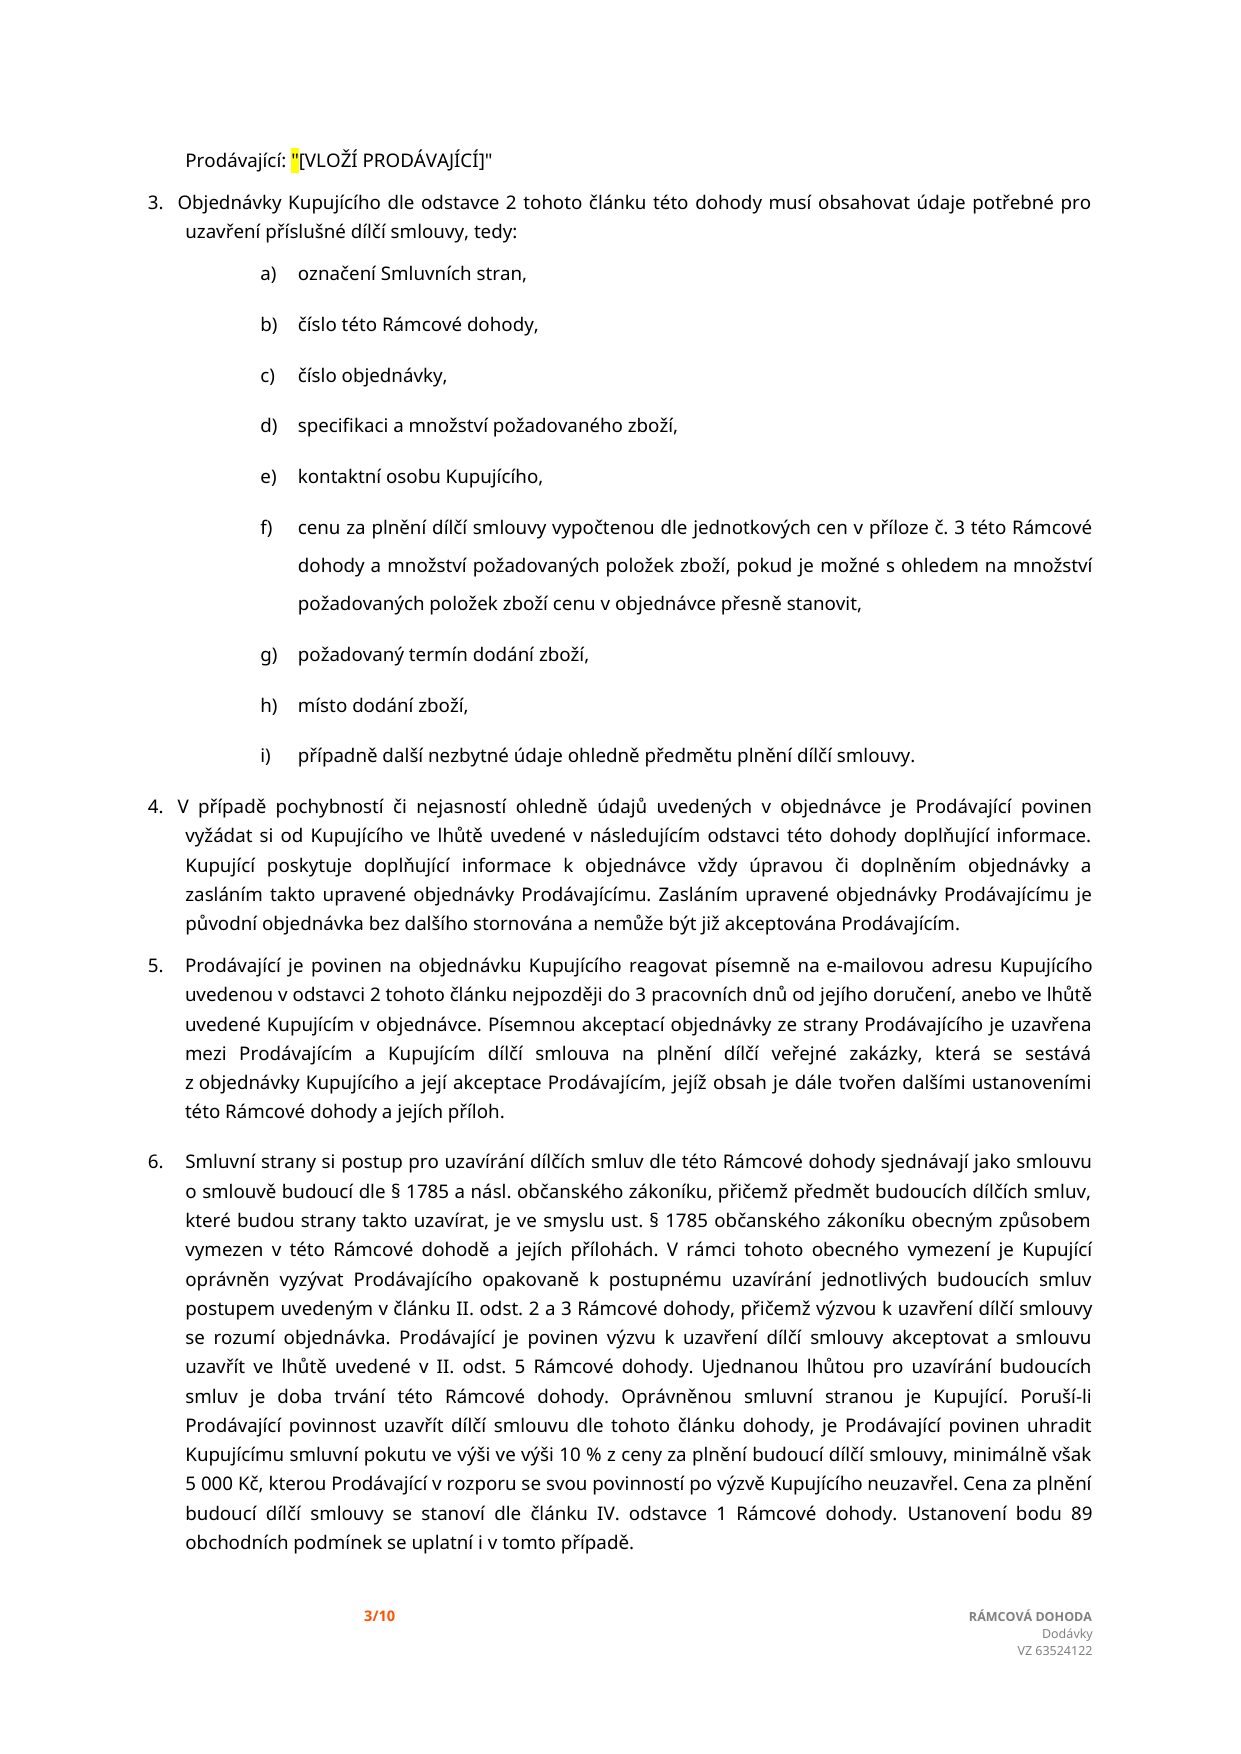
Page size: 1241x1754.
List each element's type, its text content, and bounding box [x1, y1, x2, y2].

list Smluvní strany si postup pro uzavírání dílčích smluv dle této Rámcové dohody sjednávají jako smlouvu o smlouvě budoucí dle § 1785 a násl. občanského zákoníku, přičemž předmět budoucích dílčích smluv, které budou strany takto uzavírat, je ve smyslu ust. § 1785 občanského zákoníku obecným způsobem vymezen v této Rámcové dohodě a jejích přílohách. V rámci tohoto obecného vymezení je Kupující oprávněn vyzývat Prodávajícího opakovaně k postupnému uzavírání jednotlivých budoucích smluv postupem uvedeným v článku II. odst. 2 a 3 Rámcové dohody, přičemž výzvou k uzavření dílčí smlouvy se rozumí objednávka. Prodávající je povinen výzvu k uzavření dílčí smlouvy akceptovat a smlouvu uzavřít ve lhůtě uvedené v II. odst. 5 Rámcové dohody. Ujednanou lhůtou pro uzavírání budoucích smluv je doba trvání této Rámcové dohody. Oprávněnou smluvní stranou je Kupující. Poruší-li Prodávající povinnost uzavřít dílčí smlouvu dle tohoto článku dohody, je Prodávající povinen uhradit Kupujícímu smluvní pokutu ve výši ve výši 10 % z ceny za plnění budoucí dílčí smlouvy, minimálně však 5 000 Kč, kterou Prodávající v rozporu se svou povinností po výzvě Kupujícího neuzavřel. Cena za plnění budoucí dílčí smlouvy se stanoví dle článku IV. odstavce 1 Rámcové dohody. Ustanovení bodu 89 obchodních podmínek se uplatní i v tomto případě. [148, 1149, 1093, 1555]
list Objednávky Kupujícího dle odstavce 2 tohoto článku této dohody musí obsahovat údaje potřebné pro uzavření příslušné dílčí smlouvy, tedy: [148, 189, 1093, 244]
list Prodávající je povinen na objednávku Kupujícího reagovat písemně na e-mailovou adresu Kupujícího uvedenou v odstavci 2 tohoto článku nejpozději do 3 pracovních dnů od jejího doručení, anebo ve lhůtě uvedené Kupujícím v objednávce. Písemnou akceptací objednávky ze strany Prodávajícího je uzavřena mezi Prodávajícím a Kupujícím dílčí smlouva na plnění dílčí veřejné zakázky, která se sestává z objednávky Kupujícího a její akceptace Prodávajícím, jejíž obsah je dále tvořen dalšími ustanoveními této Rámcové dohody a jejích příloh. [148, 952, 1093, 1124]
list číslo objednávky, [260, 362, 1093, 387]
list označení Smluvních stran, [260, 260, 1093, 286]
list případně další nezbytné údaje ohledně předmětu plnění dílčí smlouvy. [260, 743, 1093, 768]
list V případě pochybností či nejasností ohledně údajů uvedených v objednávce je Prodávající povinen vyžádat si od Kupujícího ve lhůtě uvedené v následujícím odstavci této dohody doplňující informace. Kupující poskytuje doplňující informace k objednávce vždy úpravou či doplněním objednávky a zasláním takto upravené objednávky Prodávajícímu. Zasláním upravené objednávky Prodávajícímu je původní objednávka bez dalšího stornována a nemůže být již akceptována Prodávajícím. [148, 793, 1093, 936]
list specifikaci a množství požadovaného zboží, [260, 413, 1093, 438]
text Prodávající: [185, 148, 291, 173]
list požadovaný termín dodání zboží, [260, 641, 1093, 667]
list kontaktní osobu Kupujícího, [260, 463, 1093, 489]
text Prodávající: [299, 148, 1093, 173]
list místo dodání zboží, [260, 692, 1093, 717]
list cenu za plnění dílčí smlouvy vypočtenou dle jednotkových cen v příloze č. 3 této Rámcové dohody a množství požadovaných položek zboží, pokud je možné s ohledem na množství požadovaných položek zboží cenu v objednávce přesně stanovit, [260, 514, 1093, 616]
list číslo této Rámcové dohody, [260, 311, 1093, 337]
